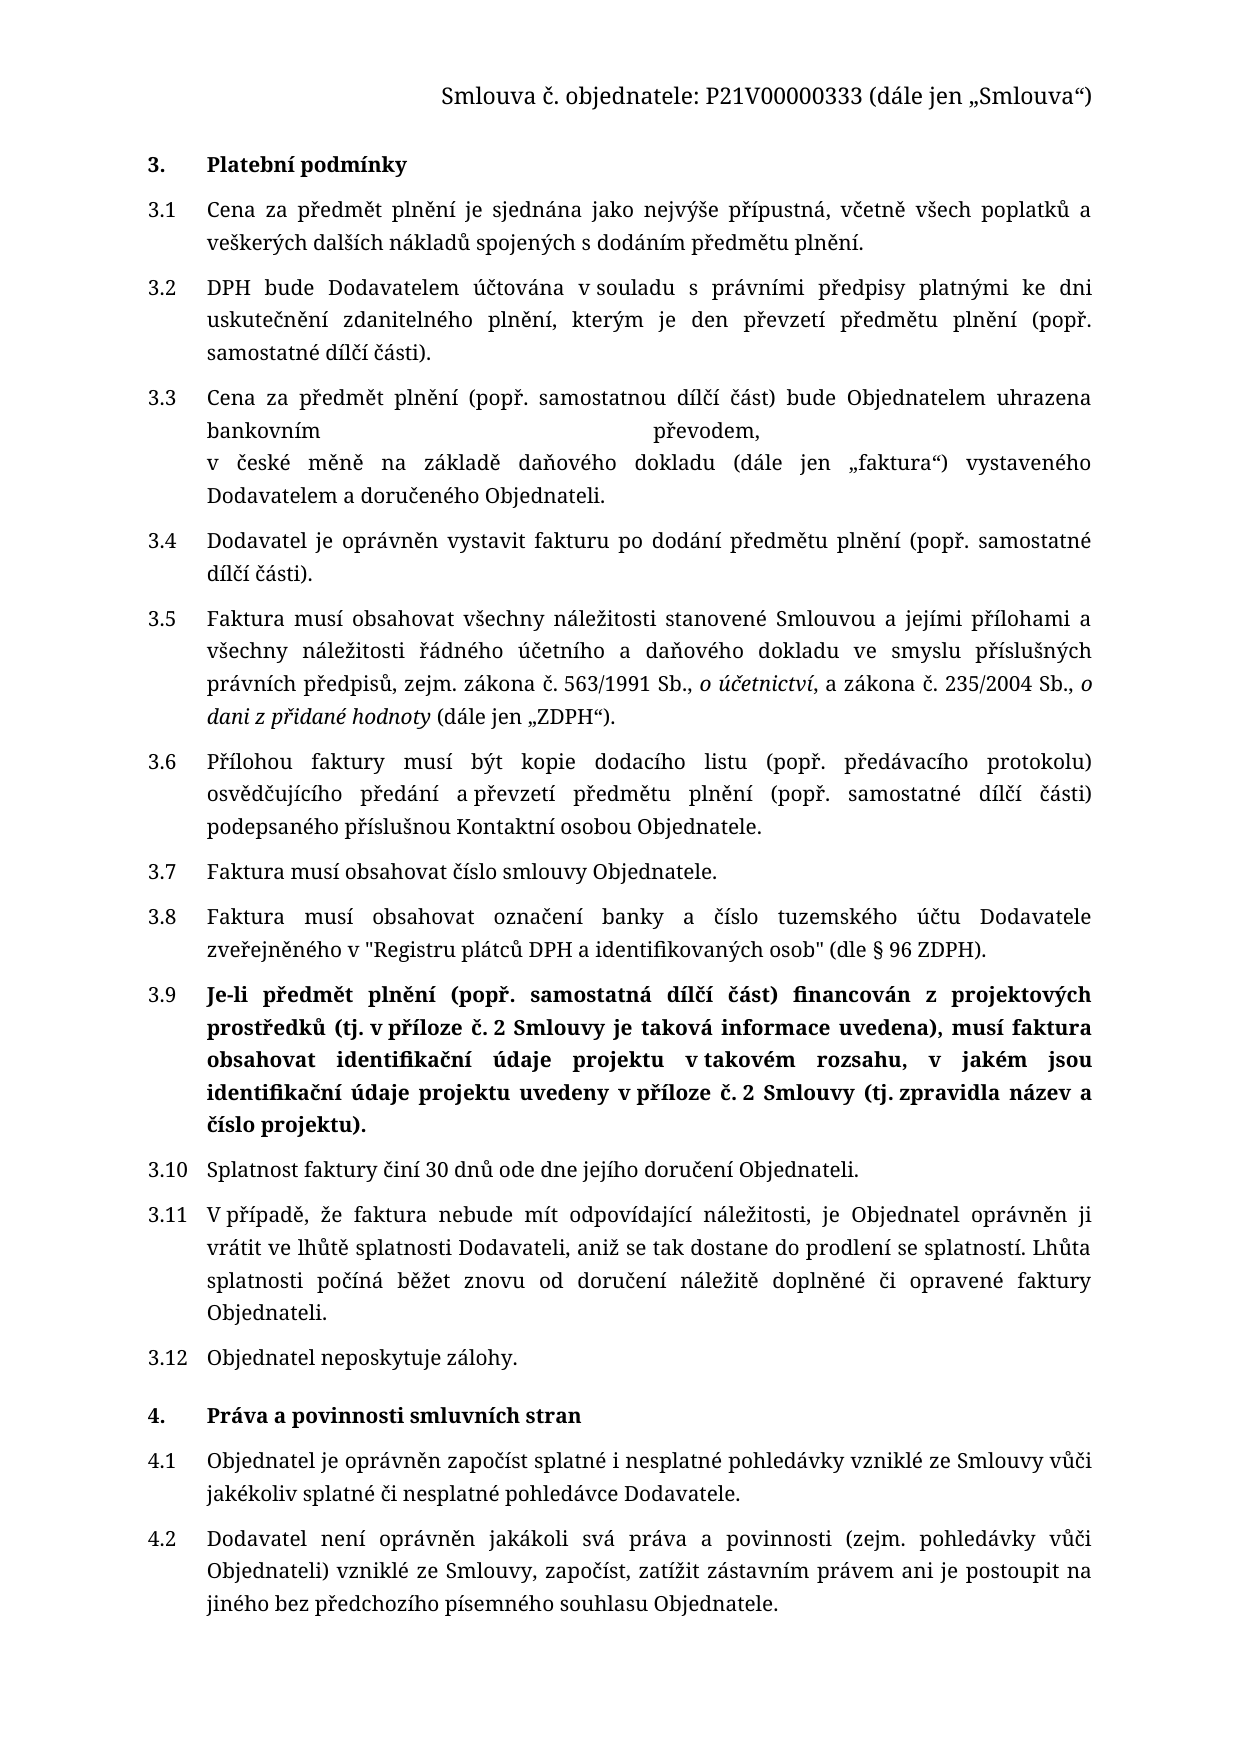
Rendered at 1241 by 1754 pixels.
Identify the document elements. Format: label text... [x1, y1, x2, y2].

list Práva a povinnosti smluvních stran [148, 1401, 1093, 1429]
list Platební podmínky [148, 150, 1093, 179]
list Faktura musí obsahovat číslo smlouvy Objednatele. [148, 857, 1093, 886]
list Objednatel neposkytuje zálohy. [148, 1343, 1093, 1372]
list Objednatel je oprávněn započíst splatné i nesplatné pohledávky vzniklé ze Smlouvy vůči jakékoliv splatné či nesplatné pohledávce Dodavatele. [148, 1446, 1093, 1507]
list Je-li předmět plnění (popř. samostatná dílčí část) financován z projektových prostředků (tj. v příloze č. 2 Smlouvy je taková informace uvedena), musí faktura obsahovat identifikační údaje projektu v takovém rozsahu, v jakém jsou identifikační údaje projektu uvedeny v příloze č. 2 Smlouvy (tj. zpravidla název a číslo projektu). [148, 980, 1093, 1139]
list Splatnost faktury činí 30 dnů ode dne jejího doručení Objednateli. [148, 1156, 1093, 1184]
list Faktura musí obsahovat všechny náležitosti stanovené Smlouvou a jejími přílohami a všechny náležitosti řádného účetního a daňového dokladu ve smyslu příslušných právních předpisů, zejm. zákona č. 563/1991 Sb., o účetnictví, a zákona č. 235/2004 Sb., o dani z přidané hodnoty (dále jen „ZDPH“). [148, 604, 1093, 730]
list Faktura musí obsahovat označení banky a číslo tuzemského účtu Dodavatele zveřejněného v "Registru plátců DPH a identifikovaných osob" (dle § 96 ZDPH). [148, 902, 1093, 963]
list Dodavatel není oprávněn jakákoli svá práva a povinnosti (zejm. pohledávky vůči Objednateli) vzniklé ze Smlouvy, započíst, zatížit zástavním právem ani je postoupit na jiného bez předchozího písemného souhlasu Objednatele. [148, 1524, 1093, 1618]
list V případě, že faktura nebude mít odpovídající náležitosti, je Objednatel oprávněn ji vrátit ve lhůtě splatnosti Dodavateli, aniž se tak dostane do prodlení se splatností. Lhůta splatnosti počíná běžet znovu od doručení náležitě doplněné či opravené faktury Objednateli. [148, 1201, 1093, 1327]
list Přílohou faktury musí být kopie dodacího listu (popř. předávacího protokolu) osvědčujícího předání a převzetí předmětu plnění (popř. samostatné dílčí části) podepsaného příslušnou Kontaktní osobou Objednatele. [148, 747, 1093, 841]
list Dodavatel je oprávněn vystavit fakturu po dodání předmětu plnění (popř. samostatné dílčí části). [148, 526, 1093, 587]
list Cena za předmět plnění (popř. samostatnou dílčí část) bude Objednatelem uhrazena bankovním převodem, v české měně na základě daňového dokladu (dále jen „faktura“) vystaveného Dodavatelem a doručeného Objednateli. [148, 383, 1093, 509]
list Cena za předmět plnění je sjednána jako nejvýše přípustná, včetně všech poplatků a veškerých dalších nákladů spojených s dodáním předmětu plnění. [148, 195, 1093, 256]
list DPH bude Dodavatelem účtována v souladu s právními předpisy platnými ke dni uskutečnění zdanitelného plnění, kterým je den převzetí předmětu plnění (popř. samostatné dílčí části). [148, 273, 1093, 367]
